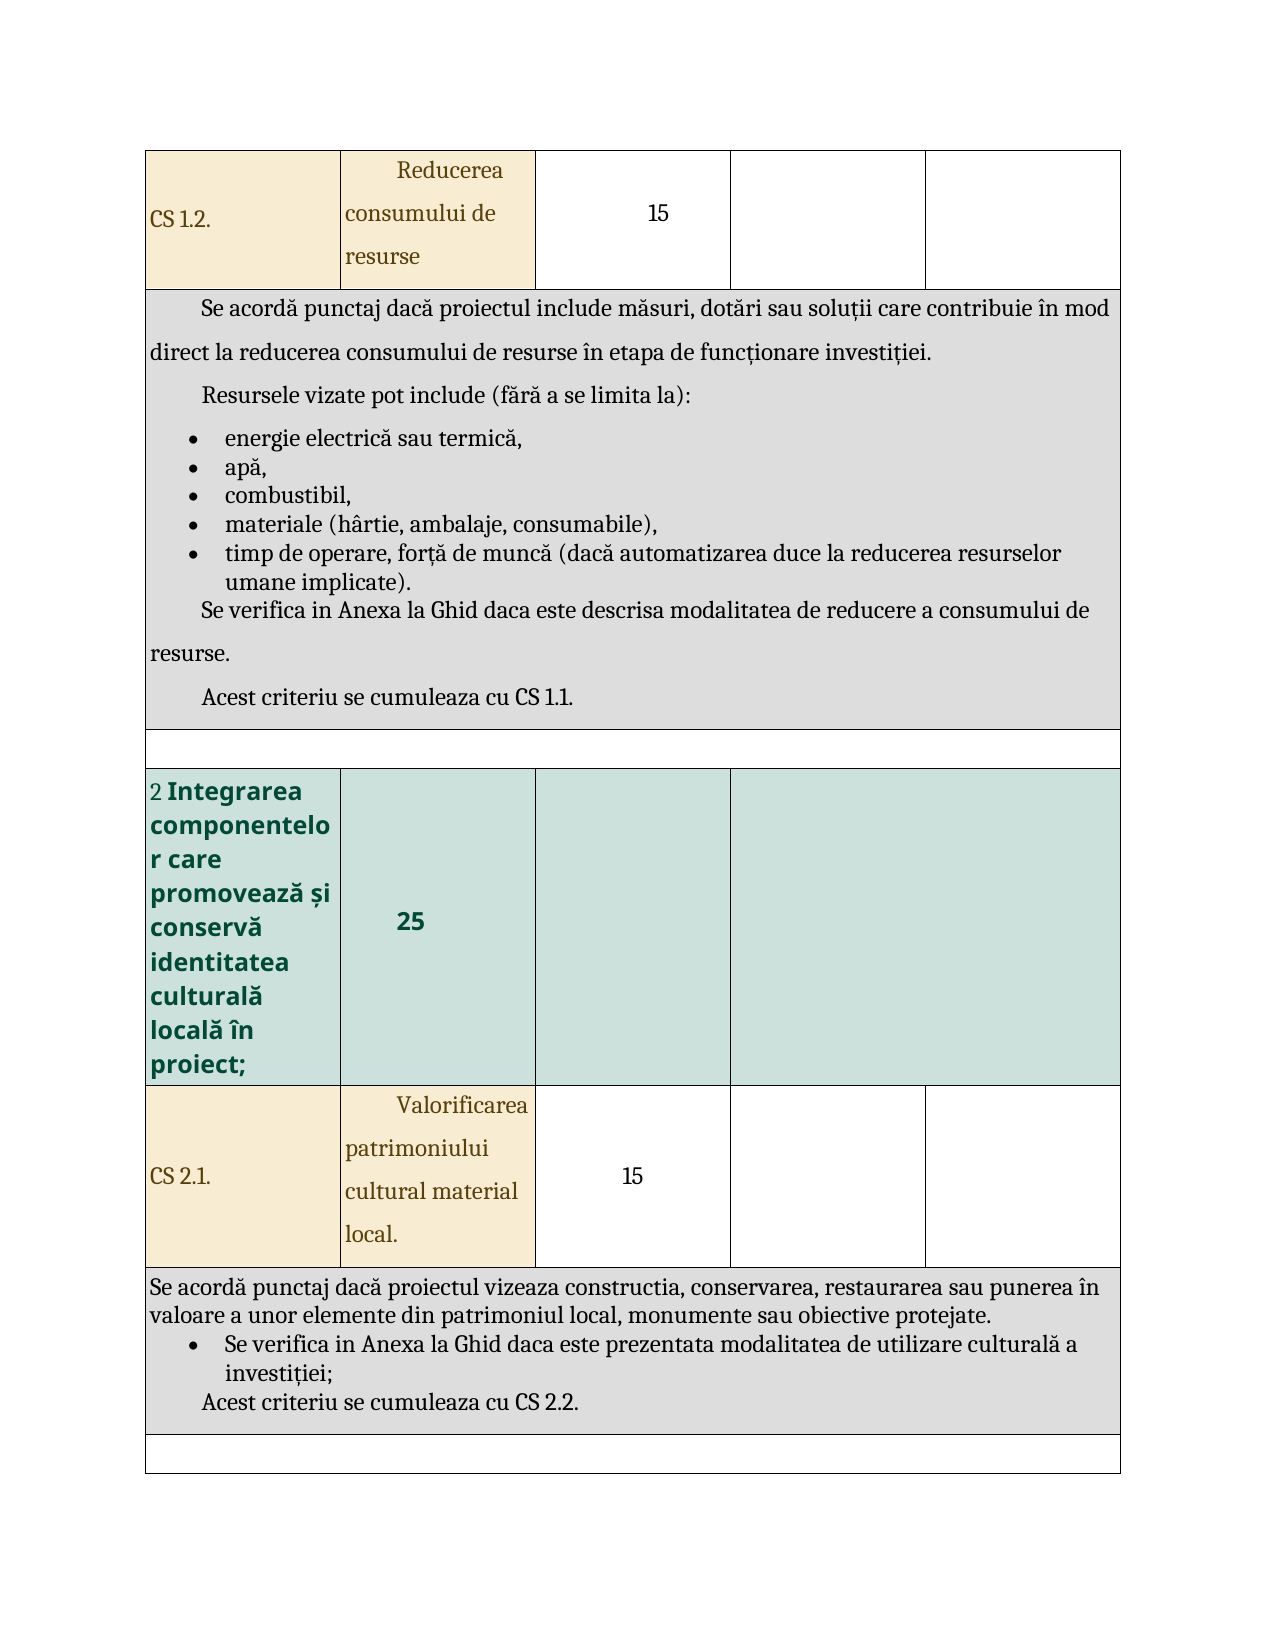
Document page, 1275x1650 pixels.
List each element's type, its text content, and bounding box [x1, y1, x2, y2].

table_cell [146, 1435, 1120, 1473]
table_cell Se acordă punctaj dacă proiectul include măsuri, dotări sau soluții care contribuie în mod direct la reducerea consumului de resurse în etapa de funcționare investiției. Resursele vizate pot include (fără a se limita la): energie electrică sau termică, apă, combustibil, materiale (hârtie, ambalaje, consumabile), timp de operare, forță de muncă (dacă automatizarea duce la reducerea resurselor umane implicate). Se verifica in Anexa la Ghid daca este descrisa modalitatea de reducere a consumului de resurse. Acest criteriu se cumuleaza cu CS 1.1. [146, 290, 1120, 729]
table_cell Valorificarea patrimoniului cultural material local. [341, 1086, 535, 1267]
table_cell 2 Integrarea componentelor care promovează și conservă identitatea culturală locală în proiect; [146, 769, 340, 1085]
table_cell [146, 730, 1120, 768]
table_cell CS 1.2. [146, 151, 340, 288]
table_cell CS 2.1. [146, 1086, 340, 1267]
table_cell [731, 1086, 925, 1267]
table_cell 25 [341, 769, 535, 1085]
table_cell [731, 151, 925, 288]
table_cell 15 [536, 151, 730, 288]
table_cell Reducerea consumului de resurse [341, 151, 535, 288]
table_cell [536, 769, 730, 1085]
table_cell 15 [536, 1086, 730, 1267]
table_cell Se acordă punctaj dacă proiectul vizeaza constructia, conservarea, restaurarea sau punerea în valoare a unor elemente din patrimoniul local, monumente sau obiective protejate. Se verifica in Anexa la Ghid daca este prezentata modalitatea de utilizare culturală a investiției; Acest criteriu se cumuleaza cu CS 2.2. [146, 1268, 1120, 1434]
table_cell [926, 1086, 1120, 1267]
table_cell [731, 769, 1120, 1085]
table_cell [926, 151, 1120, 288]
